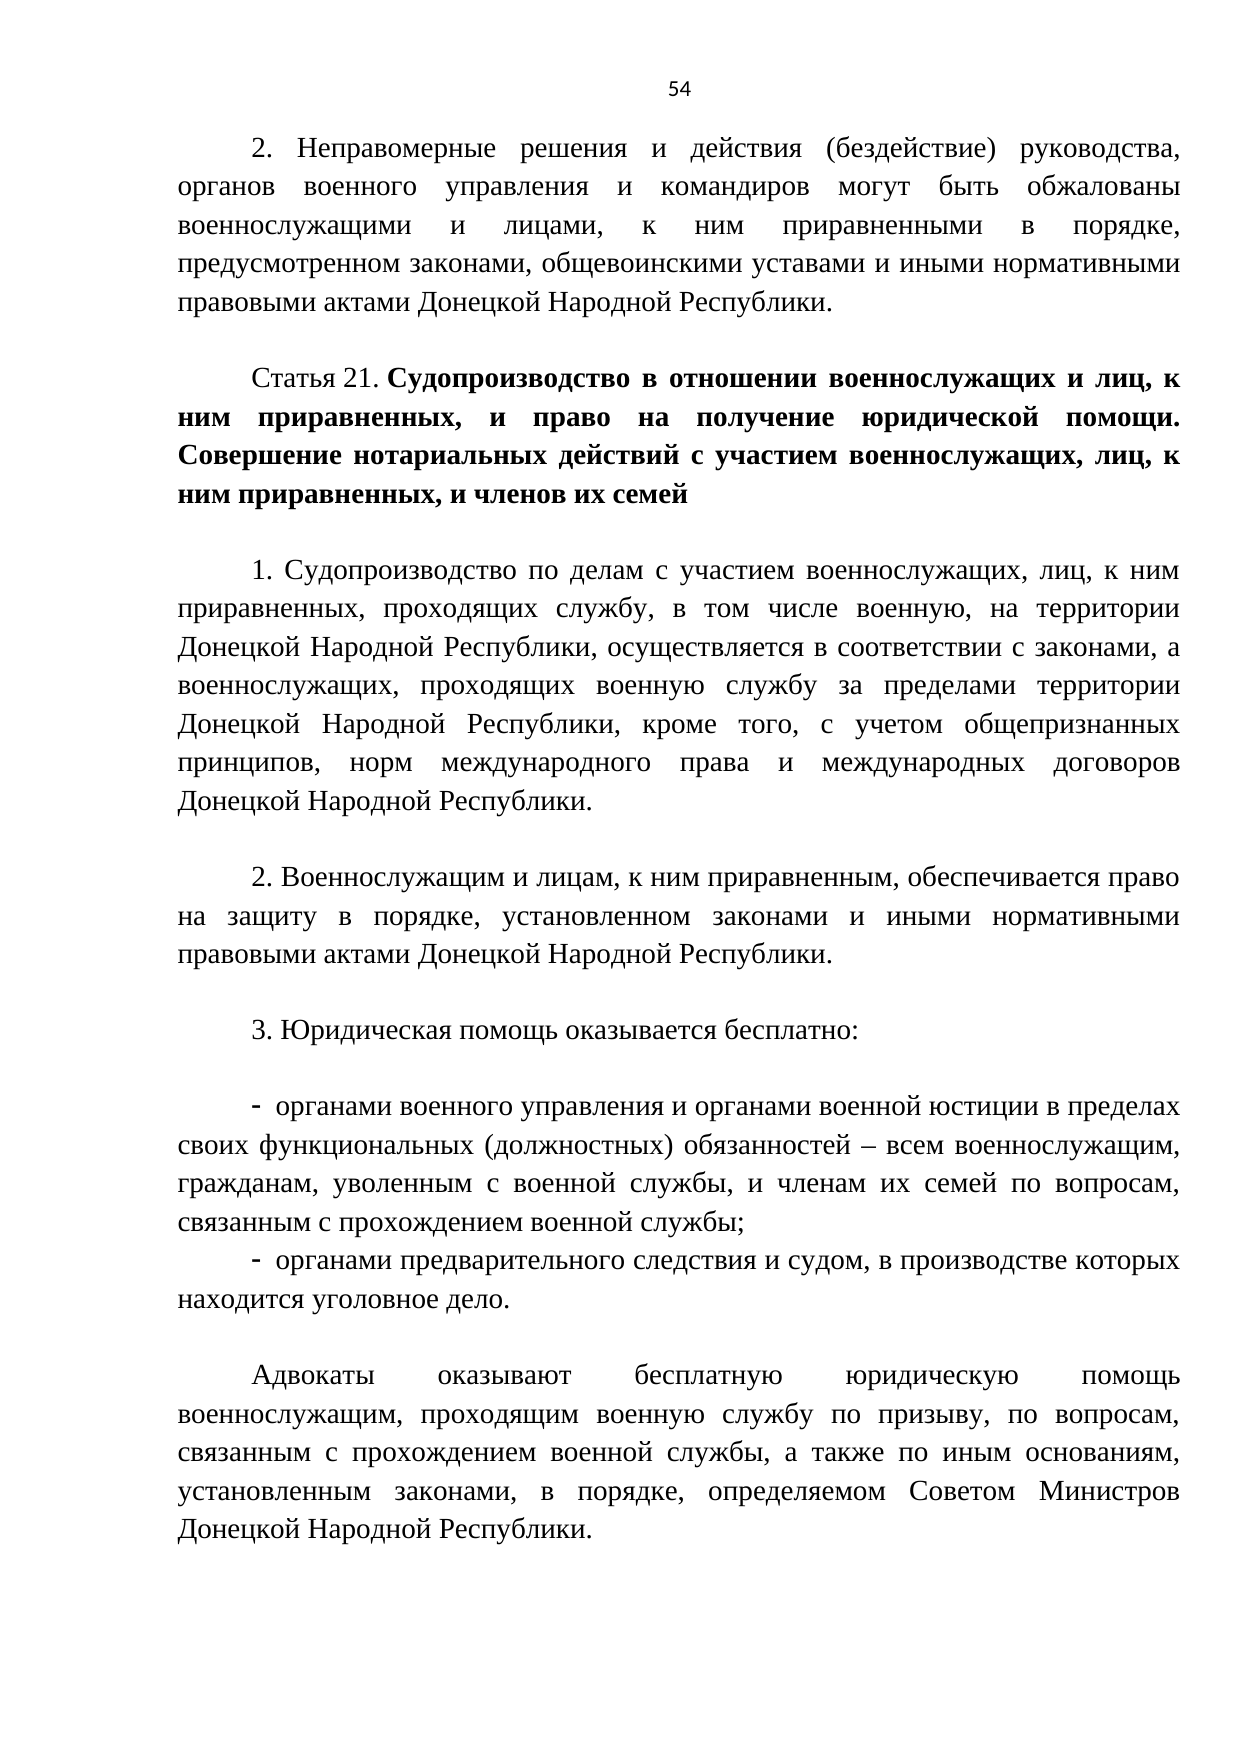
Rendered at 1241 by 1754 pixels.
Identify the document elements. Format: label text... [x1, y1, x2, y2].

text 1. Судопроизводство по делам с участием военнослужащих, лиц, к ним приравненных, проходящих службу, в том числе военную, на территории Донецкой Народной Республики, осуществляется в соответствии с законами, а военнослужащих, проходящих военную службу за пределами территории Донецкой Народной Республики, кроме того, с учетом общепризнанных принципов, норм международного права и международных договоров Донецкой Народной Республики. [177, 552, 1181, 817]
text Адвокаты оказывают бесплатную юридическую помощь военнослужащим, проходящим военную службу по призыву, по вопросам, связанным с прохождением военной службы, а также по иным основаниям, установленным законами, в порядке, определяемом Советом Министров Донецкой Народной Республики. [177, 1357, 1181, 1545]
text Статья 21. Судопроизводство в отношении военнослужащих и лиц, к ним приравненных, и право на получение юридической помощи. Совершение нотариальных действий с участием военнослужащих, лиц, к ним приравненных, и членов их семей [177, 360, 1181, 509]
text 3. Юридическая помощь оказывается бесплатно: [177, 1012, 1181, 1046]
text 2. Неправомерные решения и действия (бездействие) руководства, органов военного управления и командиров могут быть обжалованы военнослужащими и лицами, к ним приравненными в порядке, предусмотренном законами, общевоинскими уставами и иными нормативными правовыми актами Донецкой Народной Республики. [177, 130, 1181, 318]
text 2. Военнослужащим и лицам, к ним приравненным, обеспечивается право на защиту в порядке, установленном законами и иными нормативными правовыми актами Донецкой Народной Республики. [177, 859, 1181, 970]
list органами предварительного следствия и судом, в производстве которых находится уголовное дело. [177, 1242, 1181, 1315]
list органами военного управления и органами военной юстиции в пределах своих функциональных (должностных) обязанностей – всем военнослужащим, гражданам, уволенным с военной службы, и членам их семей по вопросам, связанным с прохождением военной службы; [177, 1088, 1181, 1237]
